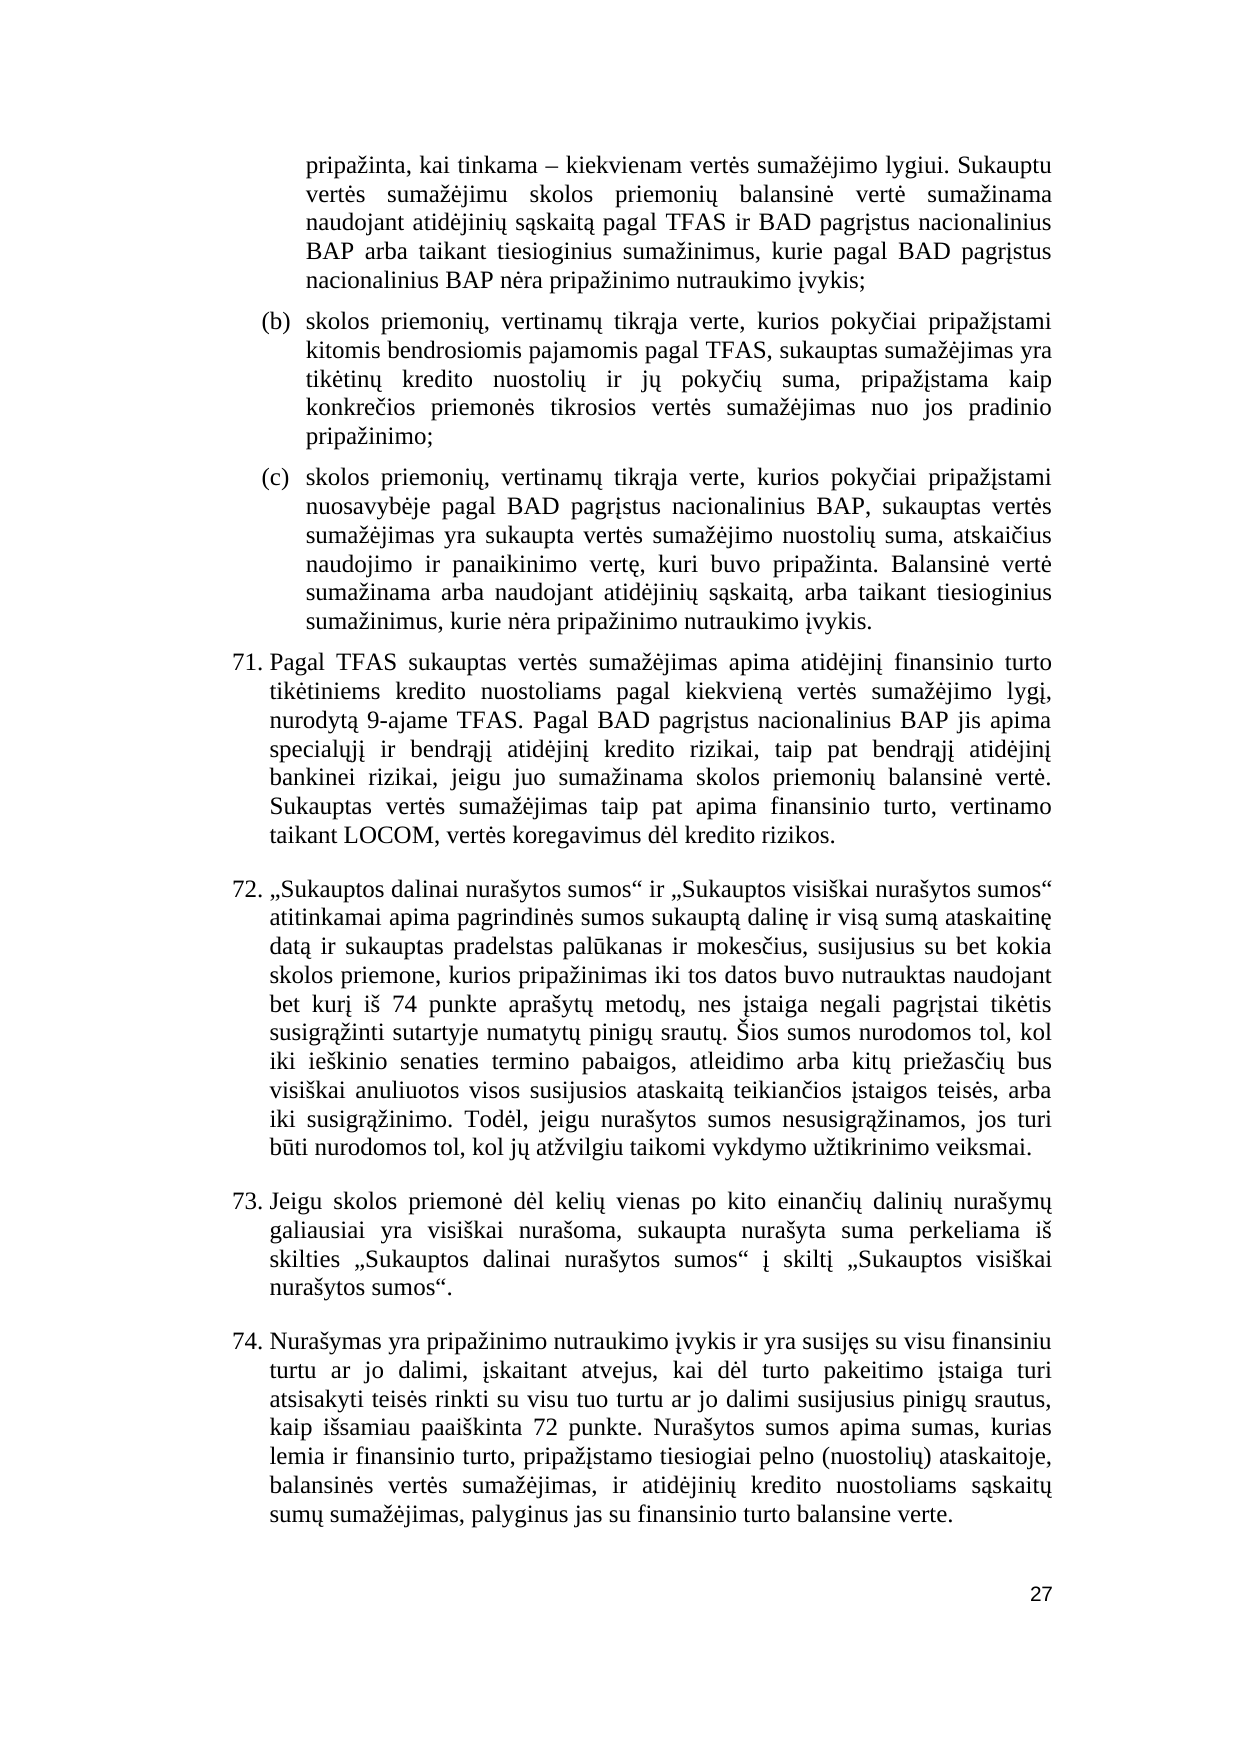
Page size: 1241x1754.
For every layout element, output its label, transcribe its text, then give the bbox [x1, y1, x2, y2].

list skolos priemonių, vertinamų tikrąja verte, kurios pokyčiai pripažįstami nuosavybėje pagal BAD pagrįstus nacionalinius BAP, sukauptas vertės sumažėjimas yra sukaupta vertės sumažėjimo nuostolių suma, atskaičius naudojimo ir panaikinimo vertę, kuri buvo pripažinta. Balansinė vertė sumažinama arba naudojant atidėjinių sąskaitą, arba taikant tiesioginius sumažinimus, kurie nėra pripažinimo nutraukimo įvykis. [261, 462, 1053, 635]
list skolos priemonių, vertinamų tikrąja verte, kurios pokyčiai pripažįstami kitomis bendrosiomis pajamomis pagal TFAS, sukauptas sumažėjimas yra tikėtinų kredito nuostolių ir jų pokyčių suma, pripažįstama kaip konkrečios priemonės tikrosios vertės sumažėjimas nuo jos pradinio pripažinimo; [261, 306, 1053, 450]
text Nurašymas yra pripažinimo nutraukimo įvykis ir yra susijęs su visu finansiniu turtu ar jo dalimi, įskaitant atvejus, kai dėl turto pakeitimo įstaiga turi atsisakyti teisės rinkti su visu tuo turtu ar jo dalimi susijusius pinigų srautus, kaip išsamiau paaiškinta 72 punkte. Nurašytos sumos apima sumas, kurias lemia ir finansinio turto, pripažįstamo tiesiogiai pelno (nuostolių) ataskaitoje, balansinės vertės sumažėjimas, ir atidėjinių kredito nuostoliams sąskaitų sumų sumažėjimas, palyginus jas su finansinio turto balansine verte. [232, 1326, 1053, 1527]
text Pagal TFAS sukauptas vertės sumažėjimas apima atidėjinį finansinio turto tikėtiniems kredito nuostoliams pagal kiekvieną vertės sumažėjimo lygį, nurodytą 9-ajame TFAS. Pagal BAD pagrįstus nacionalinius BAP jis apima specialųjį ir bendrąjį atidėjinį kredito rizikai, taip pat bendrąjį atidėjinį bankinei rizikai, jeigu juo sumažinama skolos priemonių balansinė vertė. Sukauptas vertės sumažėjimas taip pat apima finansinio turto, vertinamo taikant LOCOM, vertės koregavimus dėl kredito rizikos. [232, 647, 1053, 849]
text Jeigu skolos priemonė dėl kelių vienas po kito einančių dalinių nurašymų galiausiai yra visiškai nurašoma, sukaupta nurašyta suma perkeliama iš skilties „Sukauptos dalinai nurašytos sumos“ į skiltį „Sukauptos visiškai nurašytos sumos“. [232, 1186, 1053, 1301]
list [261, 150, 1053, 294]
text „Sukauptos dalinai nurašytos sumos“ ir „Sukauptos visiškai nurašytos sumos“ atitinkamai apima pagrindinės sumos sukauptą dalinę ir visą sumą ataskaitinę datą ir sukauptas pradelstas palūkanas ir mokesčius, susijusius su bet kokia skolos priemone, kurios pripažinimas iki tos datos buvo nutrauktas naudojant bet kurį iš 74 punkte aprašytų metodų, nes įstaiga negali pagrįstai tikėtis susigrąžinti sutartyje numatytų pinigų srautų. Šios sumos nurodomos tol, kol iki ieškinio senaties termino pabaigos, atleidimo arba kitų priežasčių bus visiškai anuliuotos visos susijusios ataskaitą teikiančios įstaigos teisės, arba iki susigrąžinimo. Todėl, jeigu nurašytos sumos nesusigrąžinamos, jos turi būti nurodomos tol, kol jų atžvilgiu taikomi vykdymo užtikrinimo veiksmai. [232, 874, 1053, 1161]
